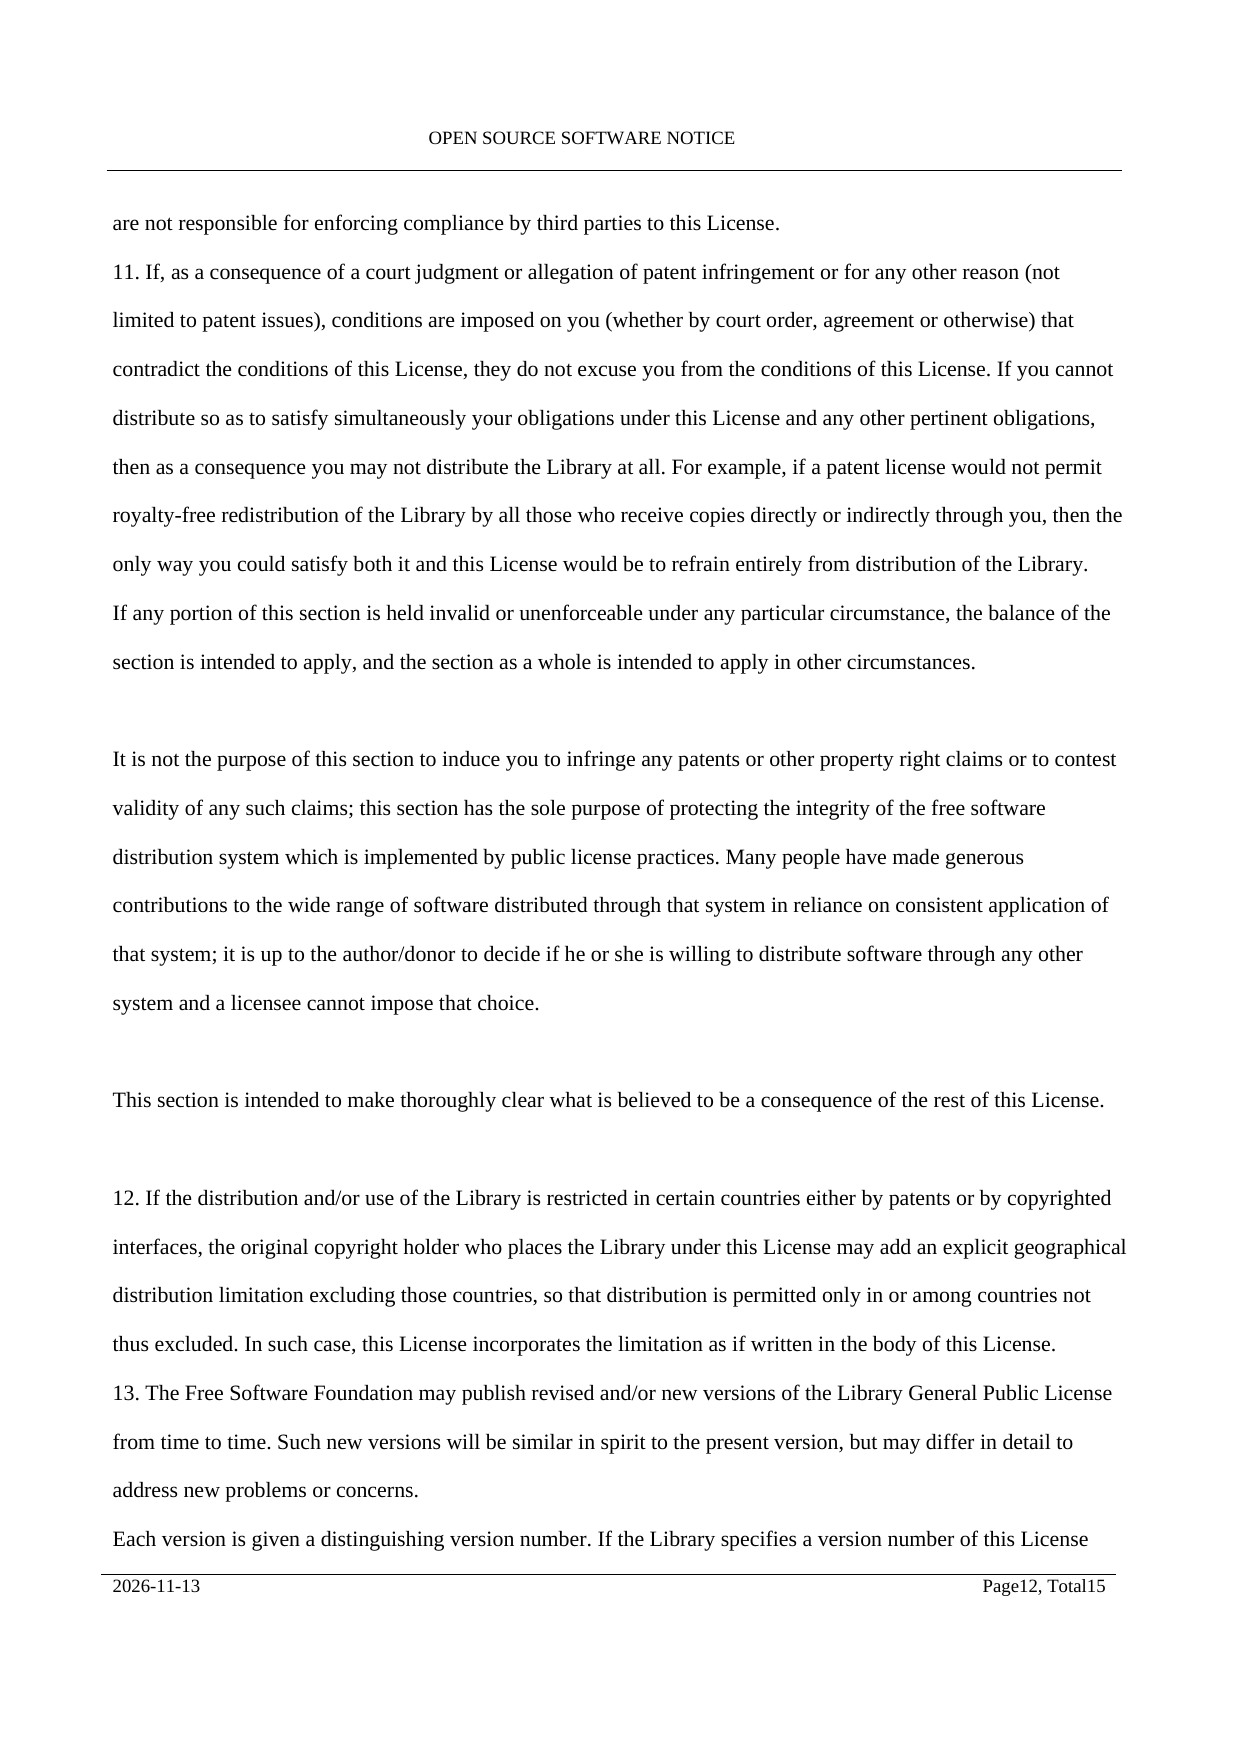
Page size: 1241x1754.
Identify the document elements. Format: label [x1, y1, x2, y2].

text [112, 206, 1128, 1555]
